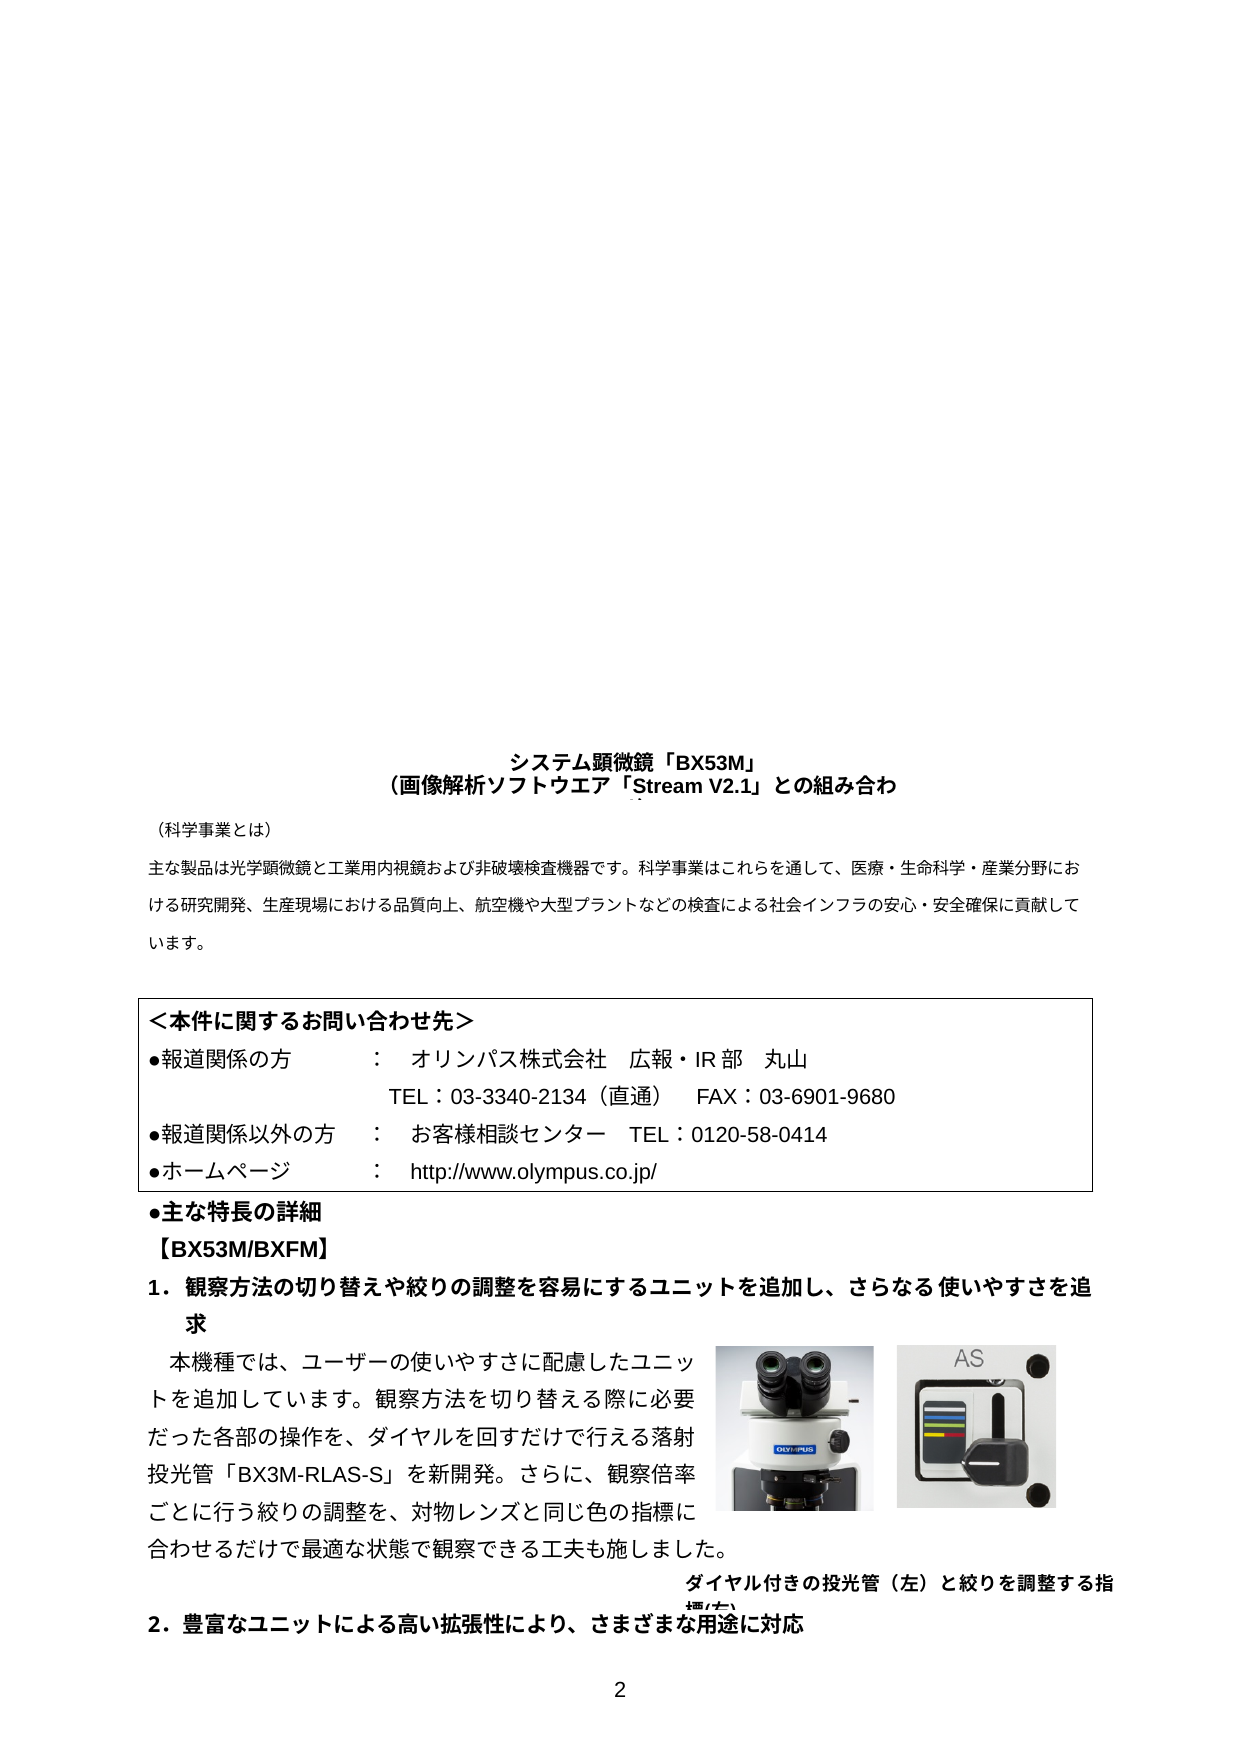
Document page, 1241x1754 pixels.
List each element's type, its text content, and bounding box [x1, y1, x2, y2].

picture [896, 1345, 1057, 1508]
text ●報道関係以外の方 ： お客様相談センター TEL：0120-58-0414 [148, 1114, 1092, 1148]
text 2．豊富なユニットによる高い拡張性により、さまざまな用途に対応 [148, 1604, 1092, 1642]
text 本機種では、ユーザーの使いやすさに配慮したユニットを追加しています。観察方法を切り替える際に必要だった各部の操作を、ダイヤルを回すだけで行える落射投光管「BX3M-RLAS-S」を新開発。さらに、観察倍率ごとに行う絞りの調整を、対物レンズと同じ色の指標に合わせるだけで最適な状態で観察できる工夫も施しました。 [148, 1342, 1092, 1567]
list 観察方法の切り替えや絞りの調整を容易にするユニットを追加し、さらなる使いやすさを追求 [148, 1267, 1092, 1342]
text 【BX53M/BXFM】 [148, 1229, 1092, 1267]
text 主な製品は光学顕微鏡と工業用内視鏡および非破壊検査機器です。科学事業はこれらを通して、医療・生命科学・産業分野における研究開発、生産現場における品質向上、航空機や大型プラントなどの検査による社会インフラの安心・安全確保に貢献しています。 [148, 848, 1092, 961]
text ●ホームページ ： http://www.olympus.co.jp/ [139, 1148, 1092, 1191]
text ＜本件に関するお問い合わせ先＞ [139, 999, 1092, 1039]
text ●報道関係の方 ： オリンパス株式会社 広報・IR部 丸山 [148, 1039, 1092, 1076]
text ●主な特長の詳細 [148, 1192, 1092, 1229]
picture [714, 1346, 874, 1508]
text （科学事業とは） [148, 811, 1092, 848]
text TEL：03-3340-2134（直通） FAX：03-6901-9680 [148, 1076, 1092, 1114]
